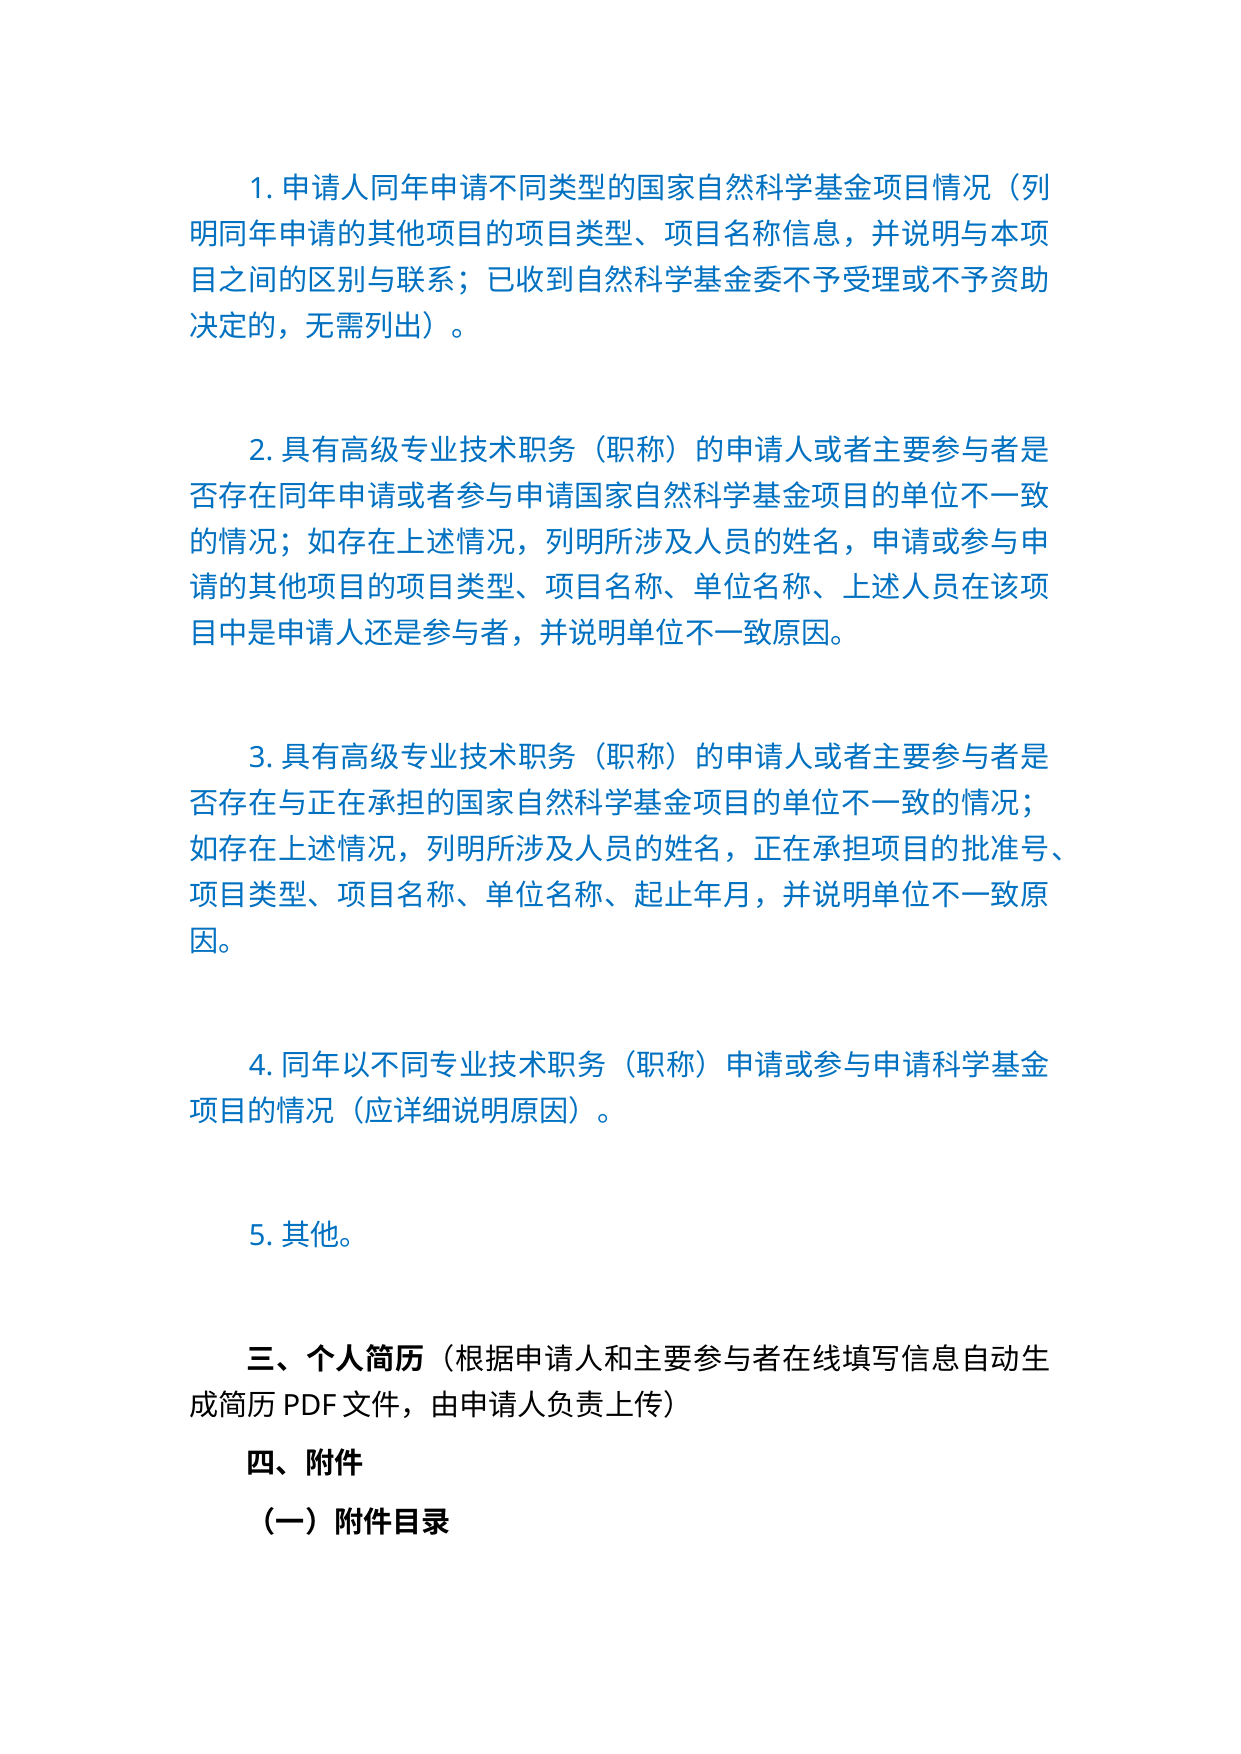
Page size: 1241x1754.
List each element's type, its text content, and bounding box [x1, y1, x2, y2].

text 1. 申请人同年申请不同类型的国家自然科学基金项目情况（列明同年申请的其他项目的项目类型、项目名称信息，并说明与本项目之间的区别与联系；已收到自然科学基金委不予受理或不予资助决定的，无需列出）。 [189, 162, 1051, 345]
text 三、个人简历（根据申请人和主要参与者在线填写信息自动生成简历PDF文件，由申请人负责上传） [189, 1333, 1051, 1424]
text 3. 具有高级专业技术职务（职称）的申请人或者主要参与者是否存在与正在承担的国家自然科学基金项目的单位不一致的情况；如存在上述情况，列明所涉及人员的姓名，正在承担项目的批准号、项目类型、项目名称、单位名称、起止年月，并说明单位不一致原因。 [189, 731, 1051, 960]
text 2. 具有高级专业技术职务（职称）的申请人或者主要参与者是否存在同年申请或者参与申请国家自然科学基金项目的单位不一致的情况；如存在上述情况，列明所涉及人员的姓名，申请或参与申请的其他项目的项目类型、项目名称、单位名称、上述人员在该项目中是申请人还是参与者，并说明单位不一致原因。 [189, 424, 1051, 653]
text 4. 同年以不同专业技术职务（职称）申请或参与申请科学基金项目的情况（应详细说明原因）。 [189, 1039, 1051, 1130]
text 四、附件 [189, 1437, 1051, 1483]
list 其他。 [189, 1209, 1051, 1254]
text （一）附件目录 [189, 1495, 1051, 1541]
